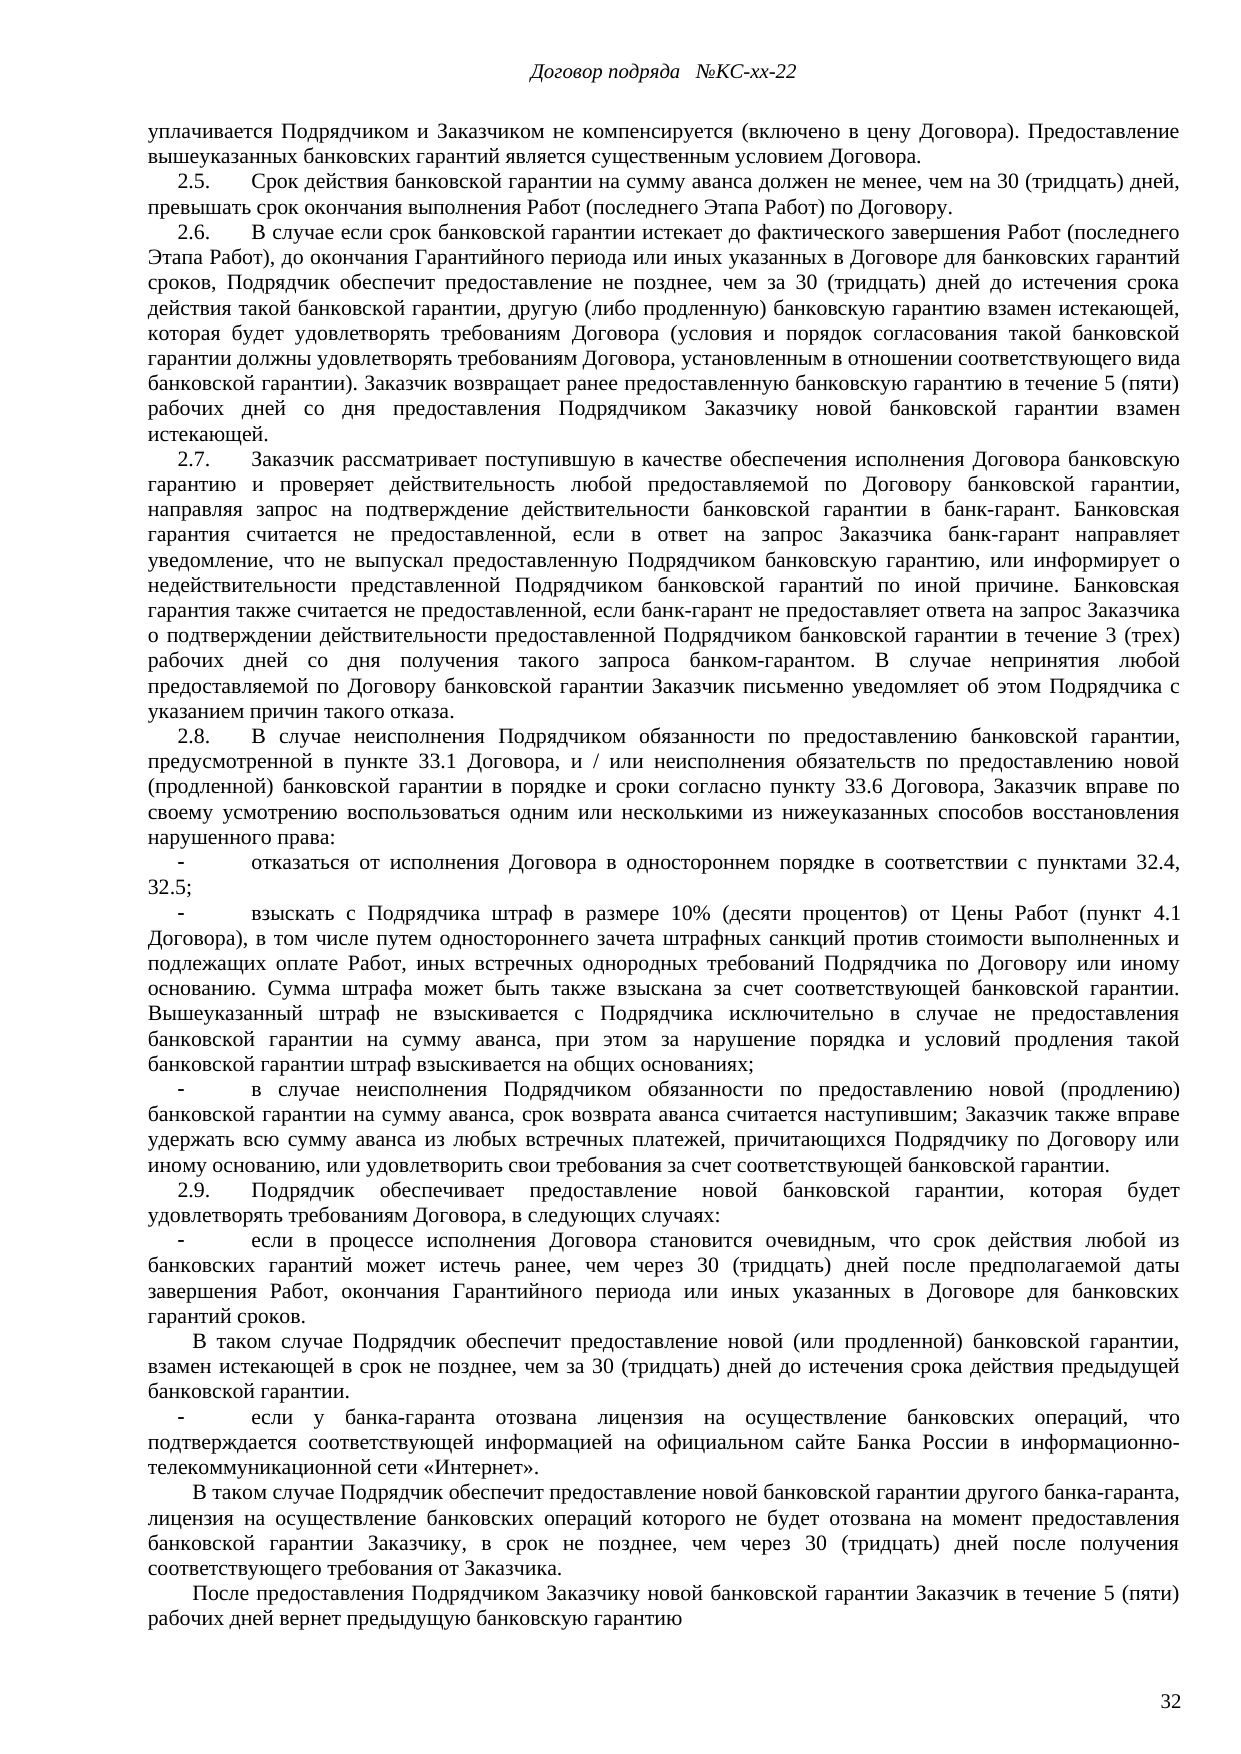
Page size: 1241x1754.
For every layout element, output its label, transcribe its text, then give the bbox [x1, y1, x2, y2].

list В таком случае Подрядчик обеспечит предоставление новой (или продленной) банковской гарантии, взамен истекающей в срок не позднее, чем за 30 (тридцать) дней до истечения срока действия предыдущей банковской гарантии. [148, 1328, 1181, 1404]
text В случае если срок банковской гарантии истекает до фактического завершения Работ (последнего Этапа Работ), до окончания Гарантийного периода или иных указанных в Договоре для банковских гарантий сроков, Подрядчик обеспечит предоставление не позднее, чем за 30 (тридцать) дней до истечения срока действия такой банковской гарантии, другую (либо продленную) банковскую гарантию взамен истекающей, которая будет удовлетворять требованиям Договора (условия и порядок согласования такой банковской гарантии должны удовлетворять требованиям Договора, установленным в отношении соответствующего вида банковской гарантии). Заказчик возвращает ранее предоставленную банковскую гарантию в течение 5 (пяти) рабочих дней со дня предоставления Подрядчиком Заказчику новой банковской гарантии взамен истекающей. [148, 219, 1181, 446]
text если у банка-гаранта отозвана лицензия на осуществление банковских операций, что подтверждается соответствующей информацией на официальном сайте Банка России в информационно-телекоммуникационной сети «Интернет». [148, 1404, 1181, 1479]
list В таком случае Подрядчик обеспечит предоставление новой банковской гарантии другого банка-гаранта, лицензия на осуществление банковских операций которого не будет отозвана на момент предоставления банковской гарантии Заказчику, в срок не позднее, чем через 30 (тридцать) дней после получения соответствующего требования от Заказчика. [148, 1479, 1181, 1580]
text В случае неисполнения Подрядчиком обязанности по предоставлению банковской гарантии, предусмотренной в пункте 33.1 Договора, и / или неисполнения обязательств по предоставлению новой (продленной) банковской гарантии в порядке и сроки согласно пункту 33.6 Договора, Заказчик вправе по своему усмотрению воспользоваться одним или несколькими из нижеуказанных способов восстановления нарушенного права: [148, 723, 1181, 849]
list После предоставления Подрядчиком Заказчику новой банковской гарантии Заказчик в течение 5 (пяти) рабочих дней вернет предыдущую банковскую гарантию [148, 1580, 1181, 1631]
text Заказчик рассматривает поступившую в качестве обеспечения исполнения Договора банковскую гарантию и проверяет действительность любой предоставляемой по Договору банковской гарантии, направляя запрос на подтверждение действительности банковской гарантии в банк-гарант. Банковская гарантия считается не предоставленной, если в ответ на запрос Заказчика банк-гарант направляет уведомление, что не выпускал предоставленную Подрядчиком банковскую гарантию, или информирует о недействительности представленной Подрядчиком банковской гарантий по иной причине. Банковская гарантия также считается не предоставленной, если банк-гарант не предоставляет ответа на запрос Заказчика о подтверждении действительности предоставленной Подрядчиком банковской гарантии в течение 3 (трех) рабочих дней со дня получения такого запроса банком-гарантом. В случае непринятия любой предоставляемой по Договору банковской гарантии Заказчик письменно уведомляет об этом Подрядчика с указанием причин такого отказа. [148, 446, 1181, 723]
text Подрядчик обеспечивает предоставление новой банковской гарантии, которая будет удовлетворять требованиям Договора, в следующих случаях: [148, 1177, 1181, 1227]
text взыскать с Подрядчика штраф в размере 10% (десяти процентов) от Цены Работ (пункт 4.1 Договора), в том числе путем одностороннего зачета штрафных санкций против стоимости выполненных и подлежащих оплате Работ, иных встречных однородных требований Подрядчика по Договору или иному основанию. Сумма штрафа может быть также взыскана за счет соответствующей банковской гарантии. Вышеуказанный штраф не взыскивается с Подрядчика исключительно в случае не предоставления банковской гарантии на сумму аванса, при этом за нарушение порядка и условий продления такой банковской гарантии штраф взыскивается на общих основаниях; [148, 899, 1181, 1076]
text если в процессе исполнения Договора становится очевидным, что срок действия любой из банковских гарантий может истечь ранее, чем через 30 (тридцать) дней после предполагаемой даты завершения Работ, окончания Гарантийного периода или иных указанных в Договоре для банковских гарантий сроков. [148, 1227, 1181, 1328]
text в случае неисполнения Подрядчиком обязанности по предоставлению новой (продлению) банковской гарантии на сумму аванса, срок возврата аванса считается наступившим; Заказчик также вправе удержать всю сумму аванса из любых встречных платежей, причитающихся Подрядчику по Договору или иному основанию, или удовлетворить свои требования за счет соответствующей банковской гарантии. [148, 1076, 1181, 1177]
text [148, 118, 1181, 168]
text Срок действия банковской гарантии на сумму аванса должен не менее, чем на 30 (тридцать) дней, превышать срок окончания выполнения Работ (последнего Этапа Работ) по Договору. [148, 168, 1181, 219]
text отказаться от исполнения Договора в одностороннем порядке в соответствии с пунктами 32.4, 32.5; [148, 849, 1181, 899]
